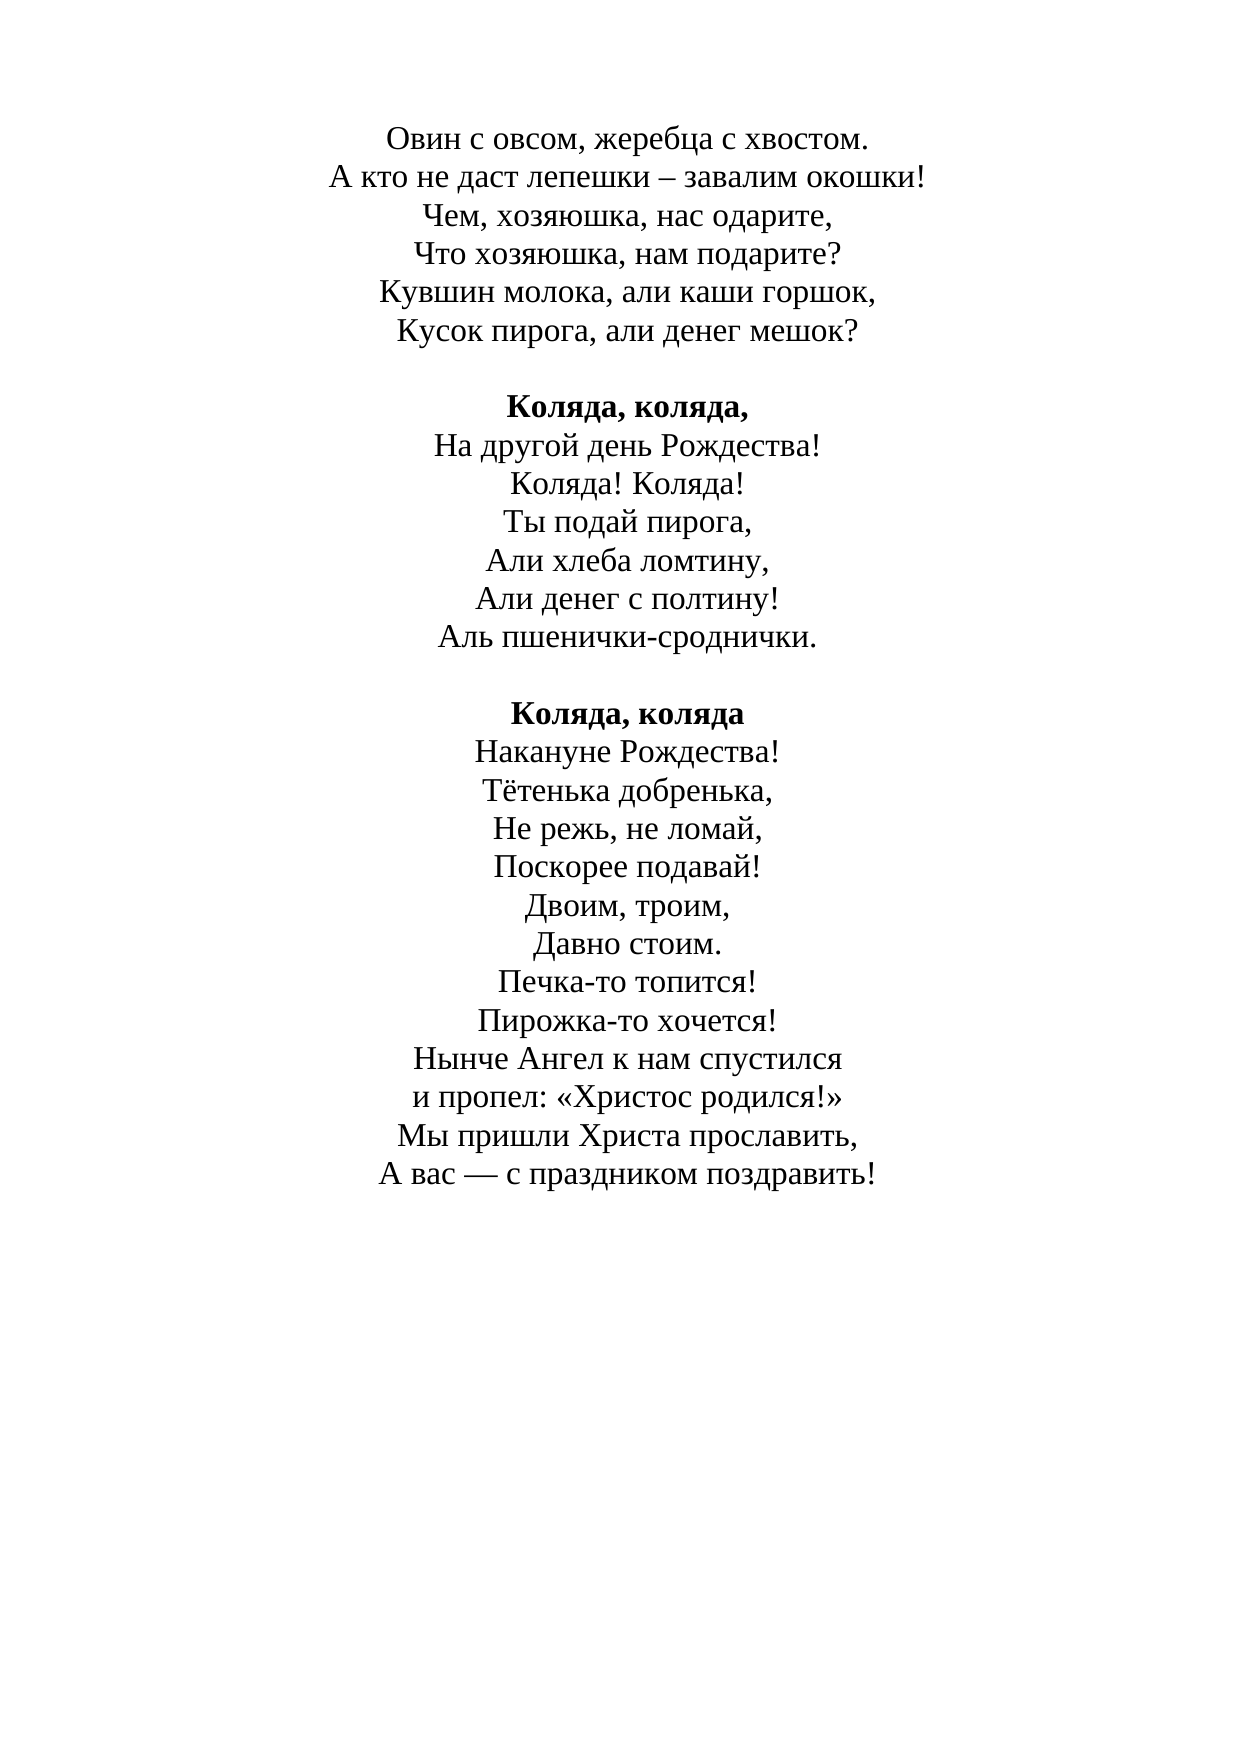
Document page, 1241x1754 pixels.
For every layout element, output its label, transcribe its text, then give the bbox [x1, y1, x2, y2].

text Двоим, троим, [103, 885, 1152, 923]
text А вас — с праздником поздравить! [103, 1153, 1152, 1191]
text Нынче Ангел к нам спустился [103, 1038, 1152, 1076]
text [103, 118, 1152, 463]
text Мы пришли Христа прославить, [103, 1115, 1152, 1153]
text Поскорее подавай! [103, 846, 1152, 885]
text Давно стоим. [103, 923, 1152, 961]
text Пирожка-то хочется! [103, 1000, 1152, 1038]
text и пропел: «Христос родился!» [103, 1076, 1152, 1115]
text Коляда! Коляда! Ты подай пирога, Али хлеба ломтину, Али денег с полтину! Аль пшенички-сроднички. [103, 463, 1152, 655]
text Накануне Рождества! [103, 731, 1152, 770]
text Не режь, не ломай, [103, 808, 1152, 846]
text Печка-то топится! [103, 961, 1152, 1000]
text Тётенька добренька, [103, 770, 1152, 808]
text Коляда, коляда [103, 693, 1152, 731]
